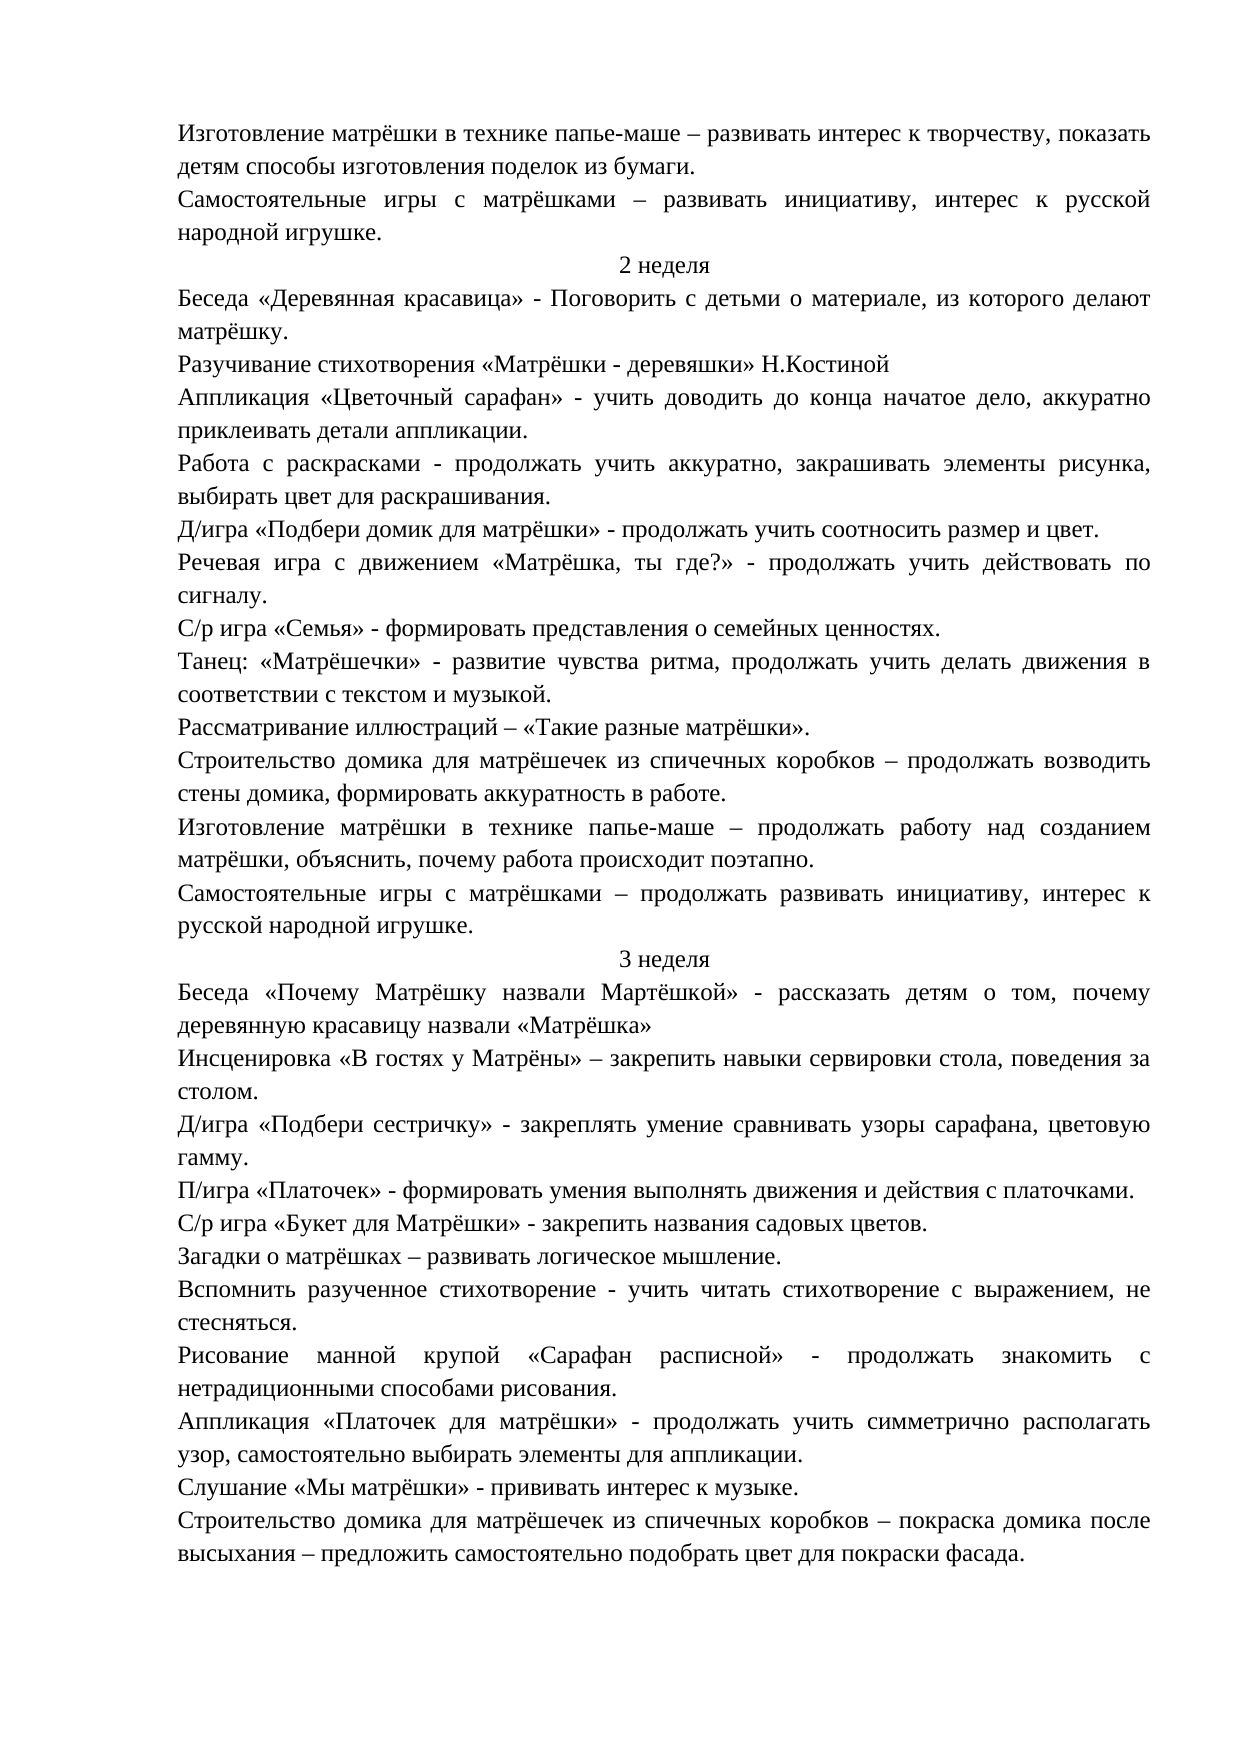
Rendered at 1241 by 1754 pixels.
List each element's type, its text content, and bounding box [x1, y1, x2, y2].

text Строительство домика для матрёшечек из спичечных коробков – продолжать возводить стены домика, формировать аккуратность в работе. [177, 746, 1152, 807]
text С/р игра «Букет для Матрёшки» - закрепить названия садовых цветов. [177, 1208, 1152, 1237]
text Танец: «Матрёшечки» - развитие чувства ритма, продолжать учить делать движения в соответствии с текстом и музыкой. [177, 646, 1152, 708]
text Разучивание стихотворения «Матрёшки - деревяшки» Н.Костиной [177, 349, 1152, 378]
text 2 неделя [177, 250, 1152, 279]
text Речевая игра с движением «Матрёшка, ты где?» - продолжать учить действовать по сигналу. [177, 547, 1152, 609]
text Беседа «Деревянная красавица» - Поговорить с детьми о материале, из которого делают матрёшку. [177, 283, 1152, 345]
text Слушание «Мы матрёшки» - прививать интерес к музыке. [177, 1472, 1152, 1501]
text Изготовление матрёшки в технике папье-маше – развивать интерес к творчеству, показать детям способы изготовления поделок из бумаги. [177, 118, 1152, 180]
text Беседа «Почему Матрёшку назвали Мартёшкой» - рассказать детям о том, почему деревянную красавицу назвали «Матрёшка» [177, 977, 1152, 1038]
text Д/игра «Подбери сестричку» - закреплять умение сравнивать узоры сарафана, цветовую гамму. [177, 1109, 1152, 1171]
text Самостоятельные игры с матрёшками – продолжать развивать инициативу, интерес к русской народной игрушке. [177, 878, 1152, 939]
text Строительство домика для матрёшечек из спичечных коробков – покраска домика после высыхания – предложить самостоятельно подобрать цвет для покраски фасада. [177, 1505, 1152, 1567]
text Изготовление матрёшки в технике папье-маше – продолжать работу над созданием матрёшки, объяснить, почему работа происходит поэтапно. [177, 812, 1152, 873]
text Аппликация «Цветочный сарафан» - учить доводить до конца начатое дело, аккуратно приклеивать детали аппликации. [177, 382, 1152, 444]
text Работа с раскрасками - продолжать учить аккуратно, закрашивать элементы рисунка, выбирать цвет для раскрашивания. [177, 448, 1152, 510]
text Рисование манной крупой «Сарафан расписной» - продолжать знакомить с нетрадиционными способами рисования. [177, 1340, 1152, 1402]
text Вспомнить разученное стихотворение - учить читать стихотворение с выражением, не стесняться. [177, 1274, 1152, 1336]
text Инсценировка «В гостях у Матрёны» – закрепить навыки сервировки стола, поведения за столом. [177, 1043, 1152, 1104]
text Загадки о матрёшках – развивать логическое мышление. [177, 1241, 1152, 1269]
text П/игра «Платочек» - формировать умения выполнять движения и действия с платочками. [177, 1175, 1152, 1203]
text С/р игра «Семья» - формировать представления о семейных ценностях. [177, 613, 1152, 642]
text Самостоятельные игры с матрёшками – развивать инициативу, интерес к русской народной игрушке. [177, 184, 1152, 246]
text Рассматривание иллюстраций – «Такие разные матрёшки». [177, 712, 1152, 741]
text Д/игра «Подбери домик для матрёшки» - продолжать учить соотносить размер и цвет. [177, 514, 1152, 543]
text 3 неделя [177, 944, 1152, 972]
text Аппликация «Платочек для матрёшки» - продолжать учить симметрично располагать узор, самостоятельно выбирать элементы для аппликации. [177, 1406, 1152, 1468]
